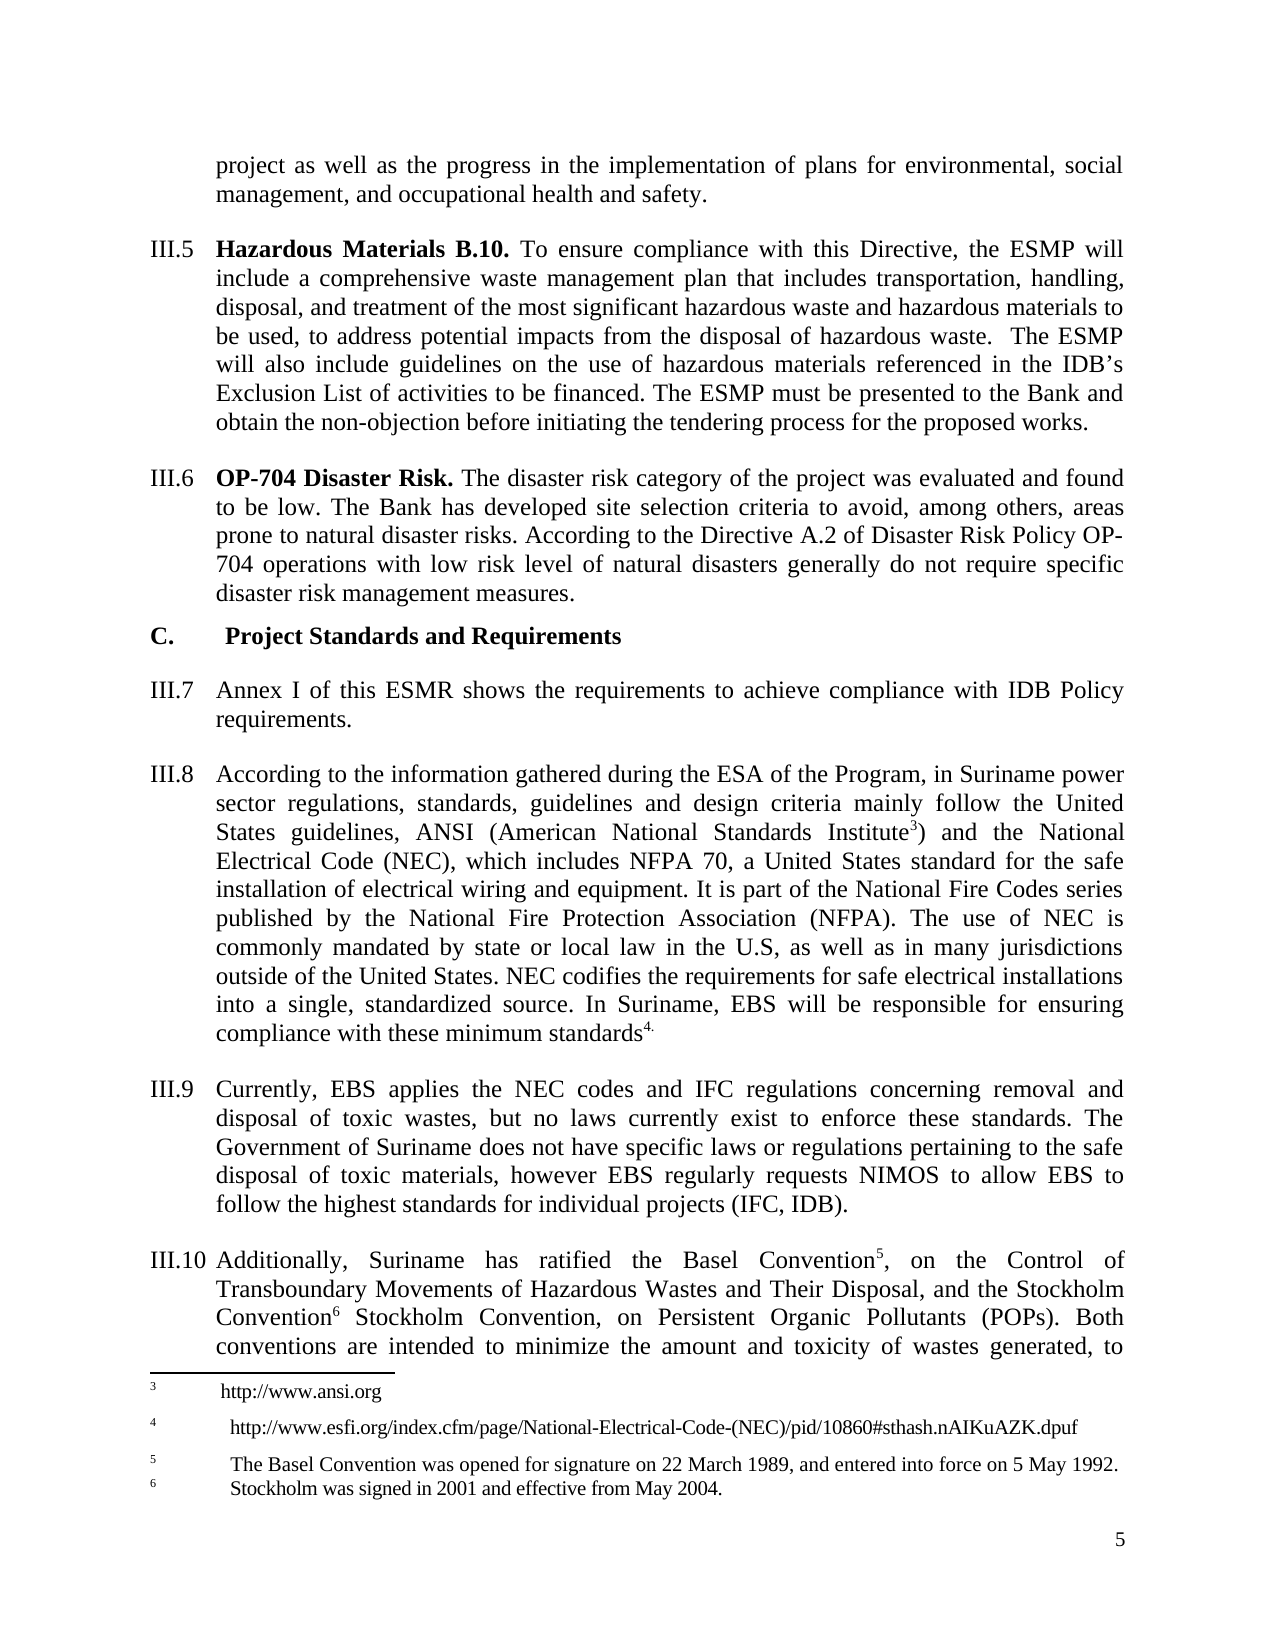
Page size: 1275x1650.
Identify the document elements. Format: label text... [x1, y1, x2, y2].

list Annex I of this ESMR shows the requirements to achieve compliance with IDB Policy requirements. [150, 675, 1125, 732]
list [150, 150, 1125, 207]
subtitle Project Standards and Requirements [150, 621, 1125, 650]
list Hazardous Materials B.10. To ensure compliance with this Directive, the ESMP will include a comprehensive waste management plan that includes transportation, handling, disposal, and treatment of the most significant hazardous waste and hazardous materials to be used, to address potential impacts from the disposal of hazardous waste. The ESMP will also include guidelines on the use of hazardous materials referenced in the IDB’s Exclusion List of activities to be financed. The ESMP must be presented to the Bank and obtain the non-objection before initiating the tendering process for the proposed works. [150, 234, 1125, 436]
list According to the information gathered during the ESA of the Program, in Suriname power sector regulations, standards, guidelines and design criteria mainly follow the United States guidelines, ANSI (American National Standards Institute) and the National Electrical Code (NEC), which includes NFPA 70, a United States standard for the safe installation of electrical wiring and equipment. It is part of the National Fire Codes series published by the National Fire Protection Association (NFPA). The use of NEC is commonly mandated by state or local law in the U.S, as well as in many jurisdictions outside of the United States. NEC codifies the requirements for safe electrical installations into a single, standardized source. In Suriname, EBS will be responsible for ensuring compliance with these minimum standards. [150, 759, 1125, 1047]
list Currently, EBS applies the NEC codes and IFC regulations concerning removal and disposal of toxic wastes, but no laws currently exist to enforce these standards. The Government of Suriname does not have specific laws or regulations pertaining to the safe disposal of toxic materials, however EBS regularly requests NIMOS to allow EBS to follow the highest standards for individual projects (IFC, IDB). [150, 1074, 1125, 1218]
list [150, 1245, 1125, 1360]
list OP-704 Disaster Risk. The disaster risk category of the project was evaluated and found to be low. The Bank has developed site selection criteria to avoid, among others, areas prone to natural disaster risks. According to the Directive A.2 of Disaster Risk Policy OP-704 operations with low risk level of natural disasters generally do not require specific disaster risk management measures. [150, 463, 1125, 607]
